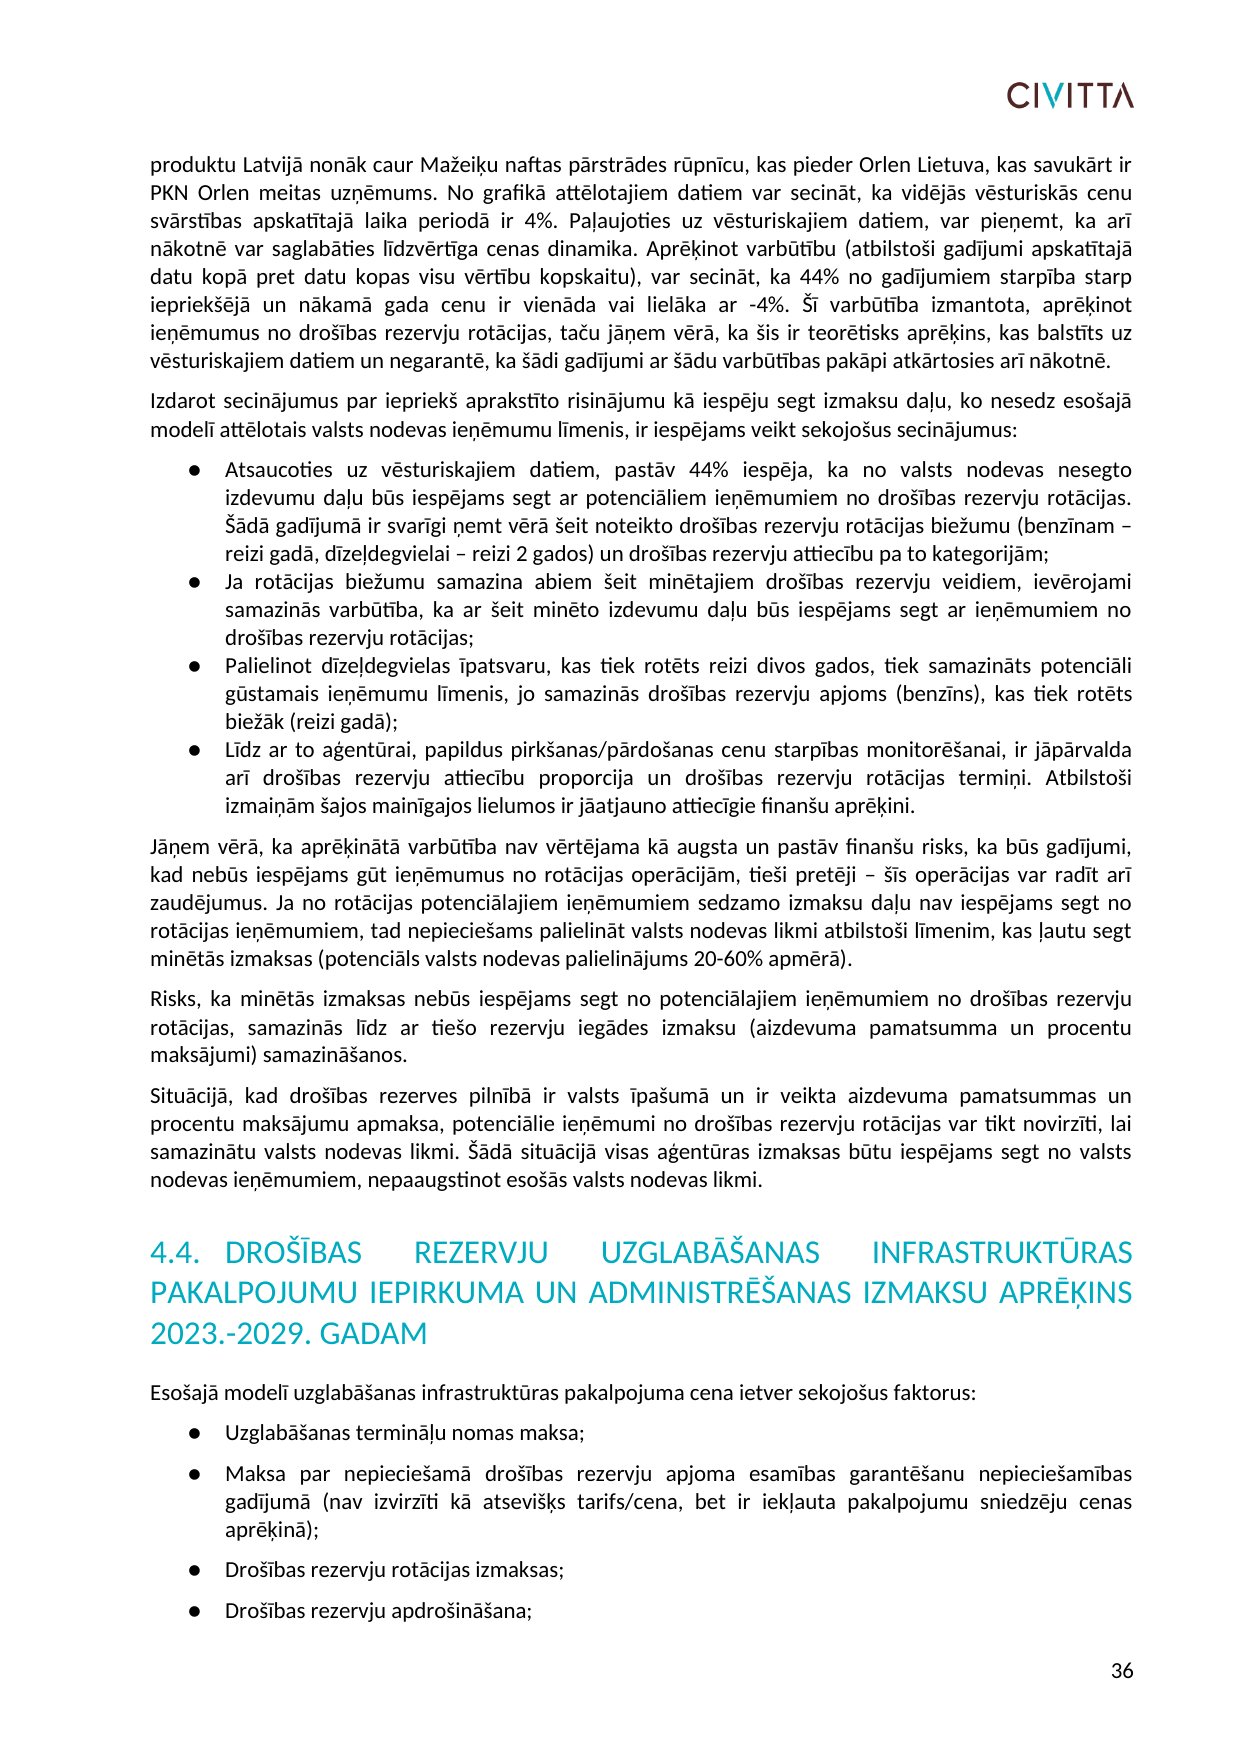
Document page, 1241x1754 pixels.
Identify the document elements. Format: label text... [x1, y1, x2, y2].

list Drošības rezervju rotācijas izmaksas; [187, 1556, 1134, 1583]
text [150, 150, 1134, 374]
list Atsaucoties uz vēsturiskajiem datiem, pastāv 44% iespēja, ka no valsts nodevas nesegto izdevumu daļu būs iespējams segt ar potenciāliem ieņēmumiem no drošības rezervju rotācijas. Šādā gadījumā ir svarīgi ņemt vērā šeit noteikto drošības rezervju rotācijas biežumu (benzīnam – reizi gadā, dīzeļdegvielai – reizi 2 gados) un drošības rezervju attiecību pa to kategorijām; [187, 455, 1134, 567]
list Drošības rezervju apdrošināšana; [187, 1596, 1134, 1624]
list Maksa par nepieciešamā drošības rezervju apjoma esamības garantēšanu nepieciešamības gadījumā (nav izvirzīti kā atsevišķs tarifs/cena, bet ir iekļauta pakalpojumu sniedzēju cenas aprēķinā); [187, 1459, 1134, 1543]
text Izdarot secinājumus par iepriekš aprakstīto risinājumu kā iespēju segt izmaksu daļu, ko nesedz esošajā modelī attēlotais valsts nodevas ieņēmumu līmenis, ir iespējams veikt sekojošus secinājumus: [150, 387, 1134, 443]
list Palielinot dīzeļdegvielas īpatsvaru, kas tiek rotēts reizi divos gados, tiek samazināts potenciāli gūstamais ieņēmumu līmenis, jo samazinās drošības rezervju apjoms (benzīns), kas tiek rotēts biežāk (reizi gadā); [187, 651, 1134, 735]
list Ja rotācijas biežumu samazina abiem šeit minētajiem drošības rezervju veidiem, ievērojami samazinās varbūtība, ka ar šeit minēto izdevumu daļu būs iespējams segt ar ieņēmumiem no drošības rezervju rotācijas; [187, 567, 1134, 651]
list Līdz ar to aģentūrai, papildus pirkšanas/pārdošanas cenu starpības monitorēšanai, ir jāpārvalda arī drošības rezervju attiecību proporcija un drošības rezervju rotācijas termiņi. Atbilstoši izmaiņām šajos mainīgajos lielumos ir jāatjauno attiecīgie finanšu aprēķini. [187, 735, 1134, 819]
text Esošajā modelī uzglabāšanas infrastruktūras pakalpojuma cena ietver sekojošus faktorus: [150, 1378, 1134, 1406]
text Risks, ka minētās izmaksas nebūs iespējams segt no potenciālajiem ieņēmumiem no drošības rezervju rotācijas, samazinās līdz ar tiešo rezervju iegādes izmaksu (aizdevuma pamatsumma un procentu maksājumi) samazināšanos. [150, 984, 1134, 1069]
list Uzglabāšanas termināļu nomas maksa; [187, 1418, 1134, 1446]
text Situācijā, kad drošības rezerves pilnībā ir valsts īpašumā un ir veikta aizdevuma pamatsummas un procentu maksājumu apmaksa, potenciālie ieņēmumi no drošības rezervju rotācijas var tikt novirzīti, lai samazinātu valsts nodevas likmi. Šādā situācijā visas aģentūras izmaksas būtu iespējams segt no valsts nodevas ieņēmumiem, nepaaugstinot esošās valsts nodevas likmi. [150, 1081, 1134, 1193]
subtitle Drošības rezervju uzglabāšanas infrastruktūras pakalpojumu iepirkuma un administrēšanas izmaksu aprēķins 2023.-2029. gadam [150, 1231, 1134, 1353]
text Jāņem vērā, ka aprēķinātā varbūtība nav vērtējama kā augsta un pastāv finanšu risks, ka būs gadījumi, kad nebūs iespējams gūt ieņēmumus no rotācijas operācijām, tieši pretēji – šīs operācijas var radīt arī zaudējumus. Ja no rotācijas potenciālajiem ieņēmumiem sedzamo izmaksu daļu nav iespējams segt no rotācijas ieņēmumiem, tad nepieciešams palielināt valsts nodevas likmi atbilstoši līmenim, kas ļautu segt minētās izmaksas (potenciāls valsts nodevas palielinājums 20-60% apmērā). [150, 832, 1134, 972]
picture [1007, 82, 1134, 109]
